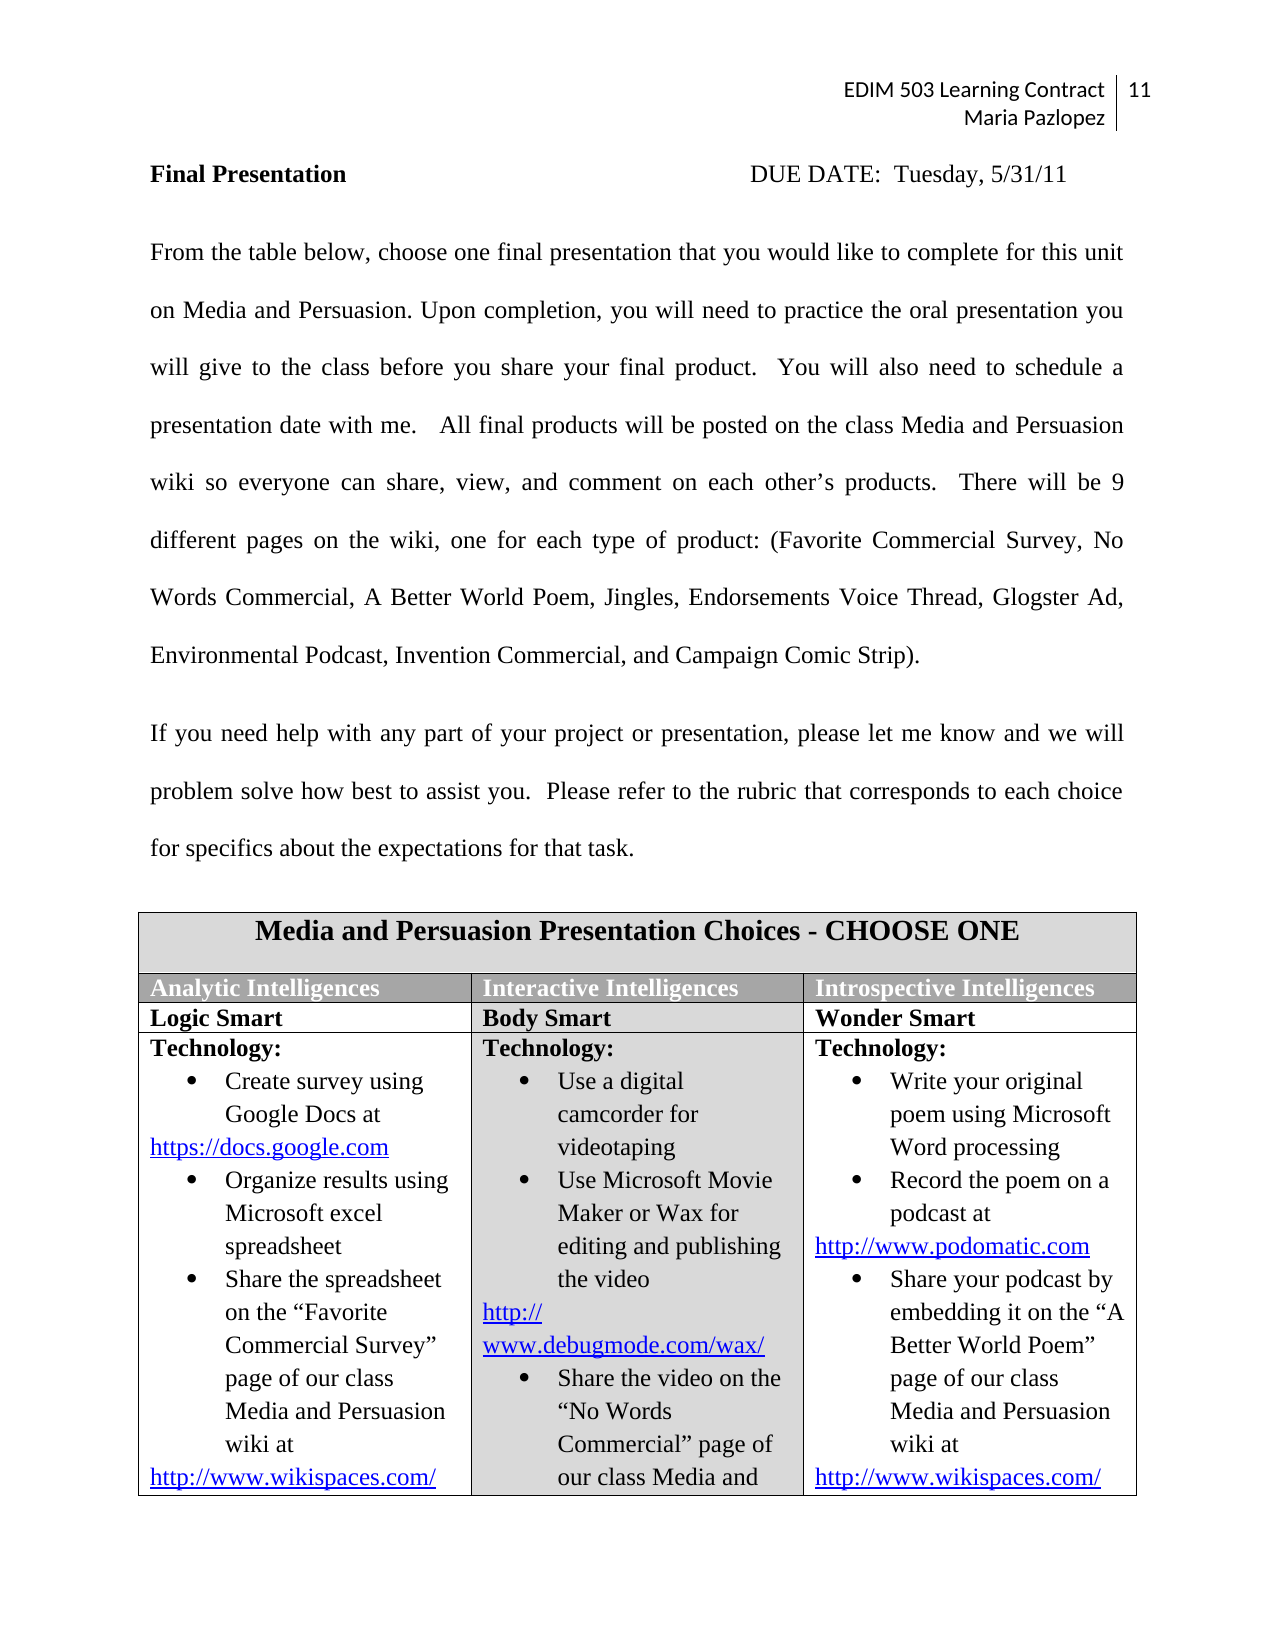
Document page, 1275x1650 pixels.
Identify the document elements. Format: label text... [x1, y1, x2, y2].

table_header Media and Persuasion Presentation Choices - CHOOSE ONE [139, 913, 1136, 972]
text From the table below, choose one final presentation that you would like to complete for this unit on Media and Persuasion. Upon completion, you will need to practice the oral presentation you will give to the class before you share your final product. You will also need to schedule a presentation date with me. All final products will be posted on the class Media and Persuasion wiki so everyone can share, view, and comment on each other’s products. There will be 9 different pages on the wiki, one for each type of product: (Favorite Commercial Survey, No Words Commercial, A Better World Poem, Jingles, Endorsements Voice Thread, Glogster Ad, Environmental Podcast, Invention Commercial, and Campaign Comic Strip). [150, 237, 1125, 669]
table_cell Body Smart [472, 1003, 803, 1032]
table_cell Interactive Intelligences [472, 974, 803, 1002]
table_cell Wonder Smart [804, 1003, 1136, 1032]
text Final Presentation DUE DATE: Tuesday, 5/31/11 [150, 159, 1125, 188]
text If you need help with any part of your project or presentation, please let me know and we will problem solve how best to assist you. Please refer to the rubric that corresponds to each choice for specifics about the expectations for that task. [150, 718, 1125, 862]
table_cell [804, 1033, 1136, 1495]
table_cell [472, 1033, 803, 1495]
table_cell Analytic Intelligences [139, 974, 471, 1002]
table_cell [139, 1033, 471, 1495]
table_cell Logic Smart [139, 1003, 471, 1032]
table_cell Introspective Intelligences [804, 974, 1136, 1002]
